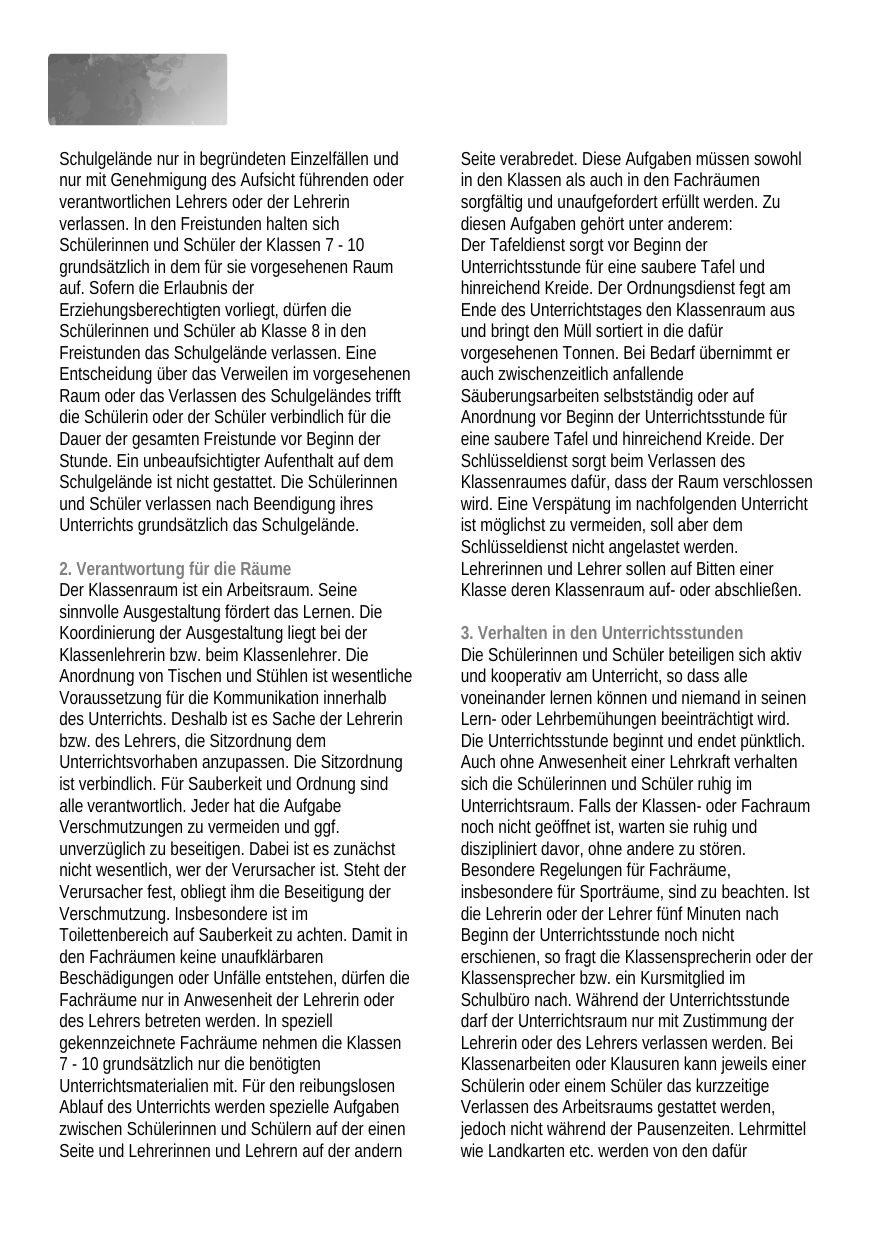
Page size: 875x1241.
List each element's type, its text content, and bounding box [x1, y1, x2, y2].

text Der Tafeldienst sorgt vor Beginn der Unterrichtsstunde für eine saubere Tafel und hinreichend Kreide. Der Ordnungsdienst fegt am Ende des Unterrichtstages den Klassenraum aus und bringt den Müll sortiert in die dafür vorgesehenen Tonnen. Bei Bedarf übernimmt er auch zwischenzeitlich anfallende Säuberungsarbeiten selbstständig oder auf Anordnung vor Beginn der Unterrichtsstunde für eine saubere Tafel und hinreichend Kreide. Der Schlüsseldienst sorgt beim Verlassen des Klassenraumes dafür, dass der Raum verschlossen wird. Eine Verspätung im nachfolgenden Unterricht ist möglichst zu vermeiden, soll aber dem Schlüsseldienst nicht angelastet werden. Lehrerinnen und Lehrer sollen auf Bitten einer Klasse deren Klassenraum auf- oder abschließen. [461, 234, 815, 601]
picture [0, 1, 874, 134]
text 3. Verhalten in den Unterrichtsstunden [461, 622, 815, 644]
text 2. Verantwortung für die Räume [59, 557, 413, 579]
text Der Klassenraum ist ein Arbeitsraum. Seine sinnvolle Ausgestaltung fördert das Lernen. Die Koordinierung der Ausgestaltung liegt bei der Klassenlehrerin bzw. beim Klassenlehrer. Die Anordnung von Tischen und Stühlen ist wesentliche Voraussetzung für die Kommunikation innerhalb des Unterrichts. Deshalb ist es Sache der Lehrerin bzw. des Lehrers, die Sitzordnung dem Unterrichtsvorhaben anzupassen. Die Sitzordnung ist verbindlich. Für Sauberkeit und Ordnung sind alle verantwortlich. Jeder hat die Aufgabe Verschmutzungen zu vermeiden und ggf. unverzüglich zu beseitigen. Dabei ist es zunächst nicht wesentlich, wer der Verursacher ist. Steht der Verursacher fest, obliegt ihm die Beseitigung der Verschmutzung. Insbesondere ist im Toilettenbereich auf Sauberkeit zu achten. Damit in den Fachräumen keine unaufklärbaren Beschädigungen oder Unfälle entstehen, dürfen die Fachräume nur in Anwesenheit der Lehrerin oder des Lehrers betreten werden. In speziell gekennzeichnete Fachräume nehmen die Klassen 7 - 10 grundsätzlich nur die benötigten Unterrichtsmaterialien mit. Für den reibungslosen Ablauf des Unterrichts werden spezielle Aufgaben zwischen Schülerinnen und Schülern auf der einen Seite und Lehrerinnen und Lehrern auf der andern Seite verabredet. Diese Aufgaben müssen sowohl in den Klassen als auch in den Fachräumen sorgfältig und unaufgefordert erfüllt werden. Zu diesen Aufgaben gehört unter anderem: [59, 579, 413, 1161]
